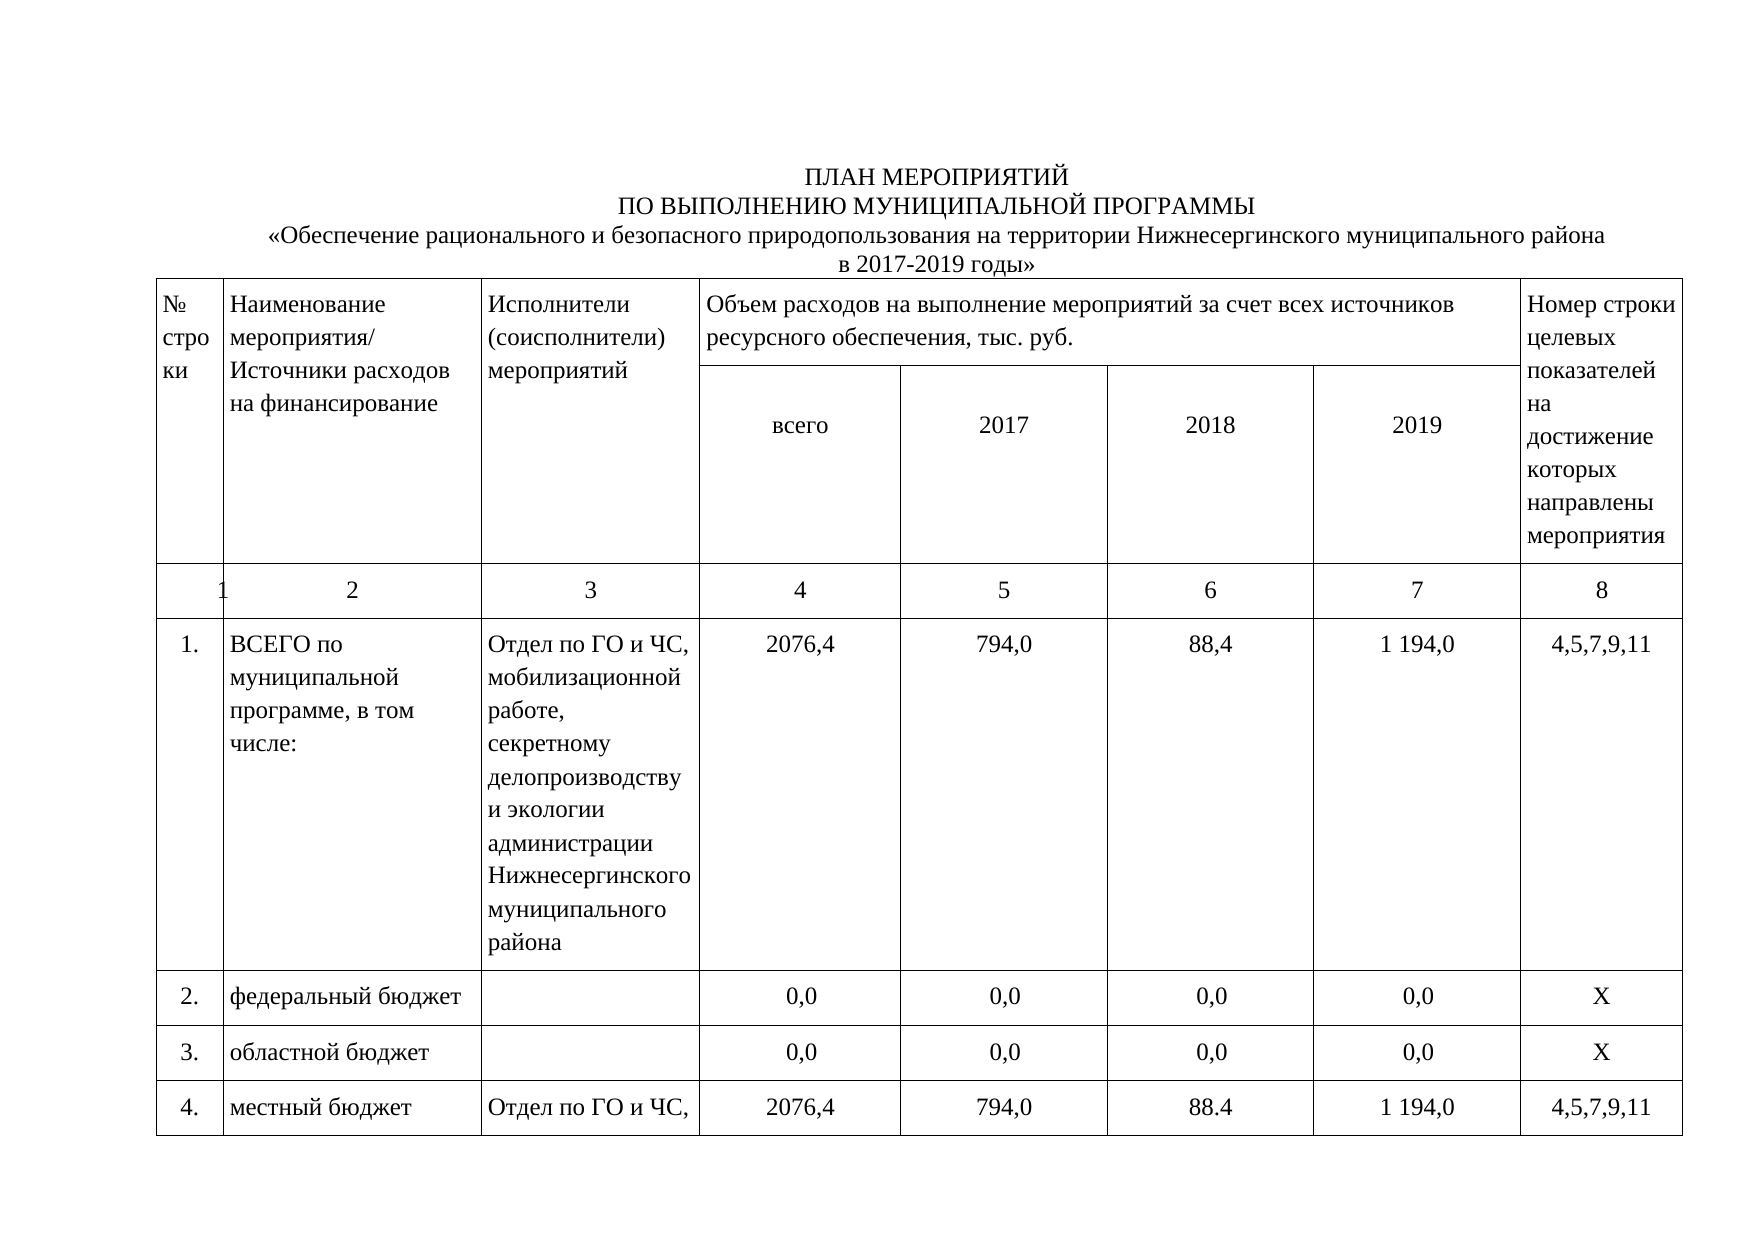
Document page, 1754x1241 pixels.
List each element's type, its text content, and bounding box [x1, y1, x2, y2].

table_cell 4,5,7,9,11 [1521, 619, 1682, 969]
text ПО ВЫПОЛНЕНИЮ МУНИЦИПАЛЬНОЙ ПРОГРАММЫ [162, 191, 1636, 220]
table_cell X [1521, 1026, 1682, 1080]
table_cell X [1521, 971, 1682, 1025]
table_cell 5 [901, 564, 1107, 618]
table_cell 0,0 [1108, 971, 1313, 1025]
table_cell [482, 971, 699, 1025]
table_cell 2076,4 [700, 1081, 900, 1135]
table_cell 0,0 [1314, 971, 1520, 1025]
table_cell федеральный бюджет [224, 971, 481, 1025]
text «Обеспечение рационального и безопасного природопользования на территории Нижнесергинского муниципального района [162, 220, 1636, 249]
table_cell всего [700, 366, 900, 563]
table_cell 6 [1108, 564, 1313, 618]
table_cell 0,0 [901, 1026, 1107, 1080]
table_cell ВСЕГО по муниципальной программе, в том числе: [224, 619, 481, 969]
table_header Номер строки целевых показателей на достижение которых направлены мероприятия [1521, 279, 1682, 563]
table_cell 0,0 [1314, 1026, 1520, 1080]
table_cell 2019 [1314, 366, 1520, 563]
table_cell областной бюджет [224, 1026, 481, 1080]
table_cell 2076,4 [700, 619, 900, 969]
table_cell 4 [700, 564, 900, 618]
table_cell Отдел по ГО и ЧС, мобилизационной работе, секретному делопроизводству и экологии администрации Нижнесергинского муниципального района [482, 619, 699, 969]
table_cell 2. [157, 971, 223, 1025]
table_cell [482, 1081, 699, 1135]
table_cell 3. [157, 1026, 223, 1080]
table_cell 0,0 [1108, 1026, 1313, 1080]
table_cell 7 [1314, 564, 1520, 618]
table_cell 1 [157, 564, 223, 618]
table_cell 8 [1521, 564, 1682, 618]
table_cell местный бюджет [224, 1081, 481, 1135]
table_cell 0,0 [700, 1026, 900, 1080]
table_cell [482, 1026, 699, 1080]
table_cell 1 194,0 [1314, 619, 1520, 969]
table_cell 0,0 [700, 971, 900, 1025]
table_cell 2 [224, 564, 481, 618]
table_cell 88.4 [1108, 1081, 1313, 1135]
table_header Наименование мероприятия/ Источники расходов на финансирование [224, 279, 481, 563]
table_header Исполнители (соисполнители) мероприятий [482, 279, 699, 563]
text ПЛАН МЕРОПРИЯТИЙ [162, 162, 1636, 191]
table_cell 3 [482, 564, 699, 618]
table_cell 1. [157, 619, 223, 969]
table_cell 4,5,7,9,11 [1521, 1081, 1682, 1135]
table_cell 794,0 [901, 619, 1107, 969]
text в 2017-2019 годы» [162, 249, 1636, 277]
table_cell 1 194,0 [1314, 1081, 1520, 1135]
table_header № строки [157, 279, 223, 563]
table_cell 0,0 [901, 971, 1107, 1025]
table_header Объем расходов на выполнение мероприятий за счет всех источников ресурсного обеспечения, тыс. руб. [700, 279, 1520, 365]
table_cell 794,0 [901, 1081, 1107, 1135]
table_cell 4. [157, 1081, 223, 1135]
table_cell 2017 [901, 366, 1107, 563]
table_cell 88,4 [1108, 619, 1313, 969]
table_cell 2018 [1108, 366, 1313, 563]
